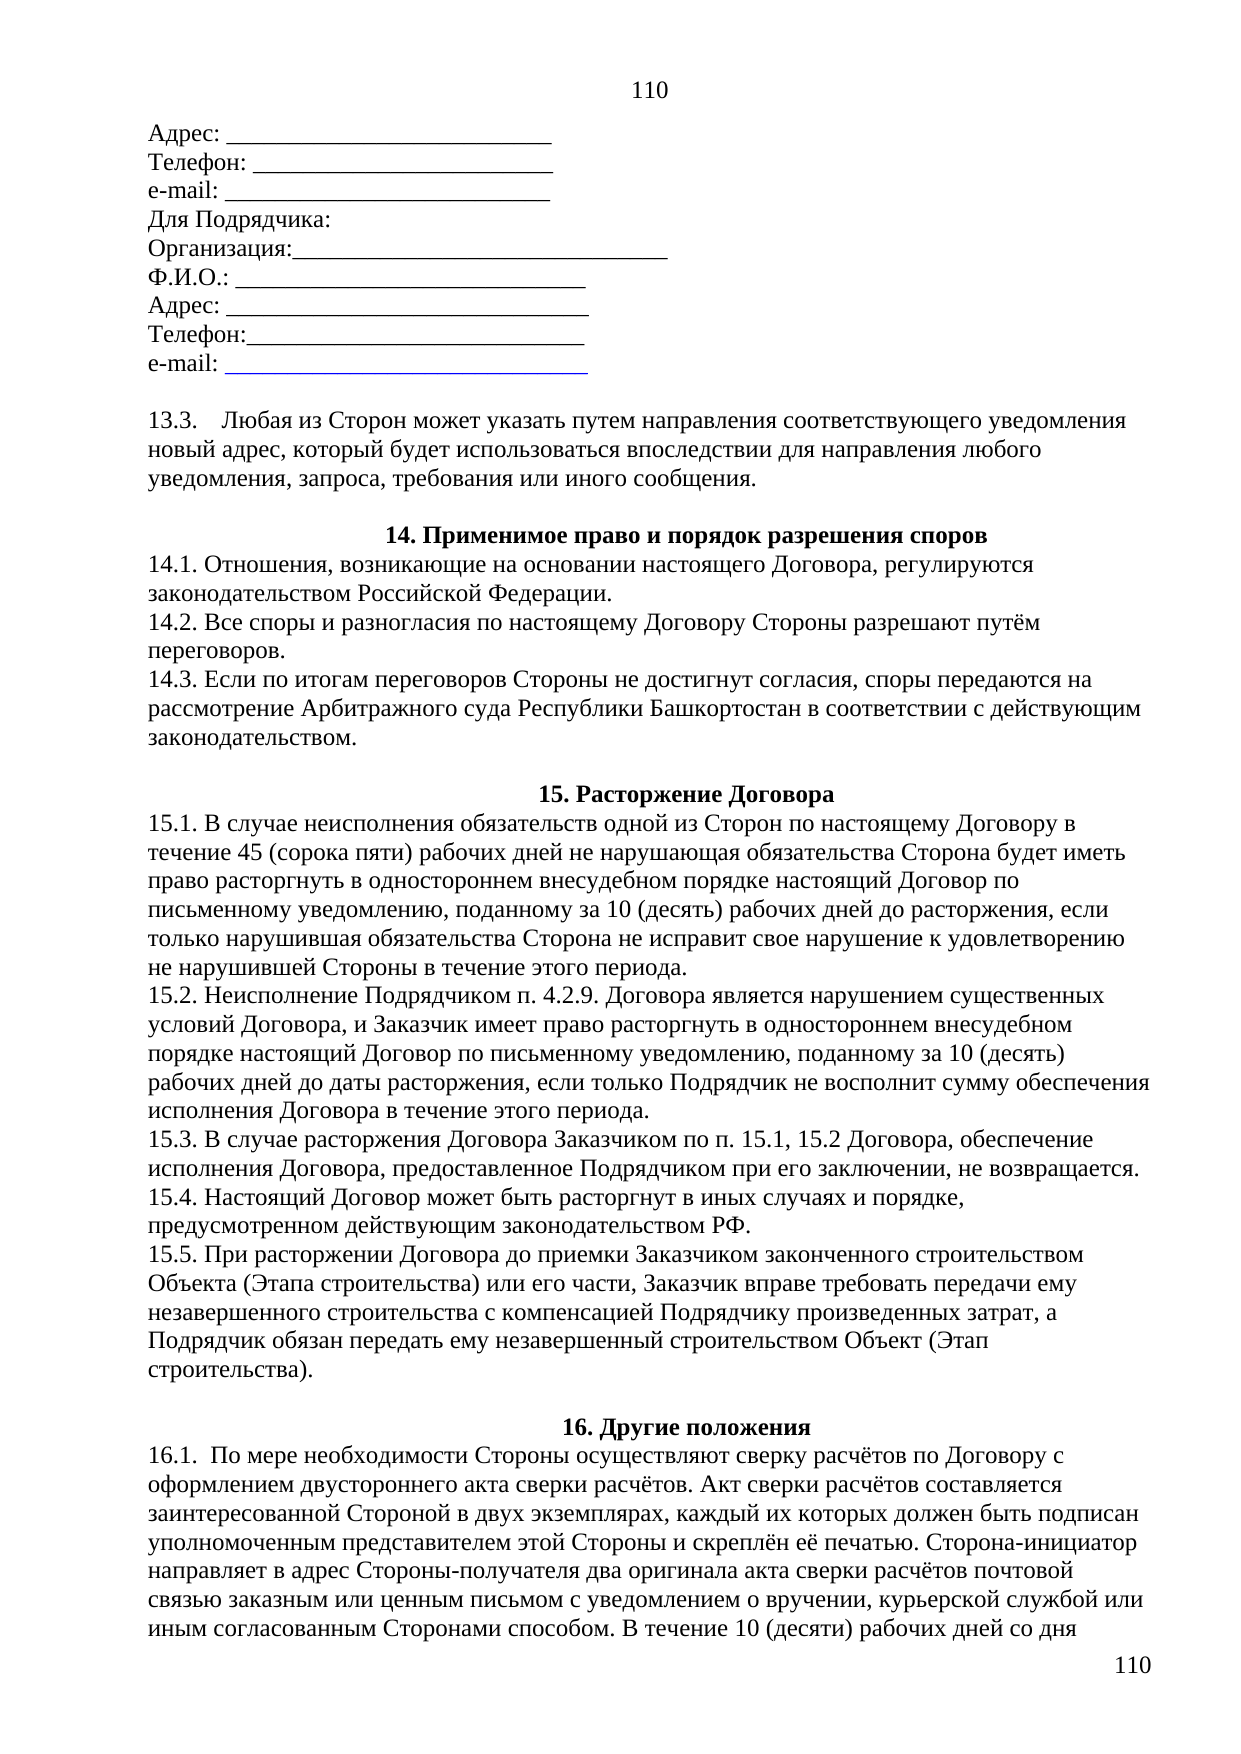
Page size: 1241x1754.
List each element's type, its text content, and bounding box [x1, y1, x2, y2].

text Организация:______________________________ [148, 233, 1152, 262]
text 15.1. В случае неисполнения обязательств одной из Сторон по настоящему Договору в течение 45 (сорока пяти) рабочих дней не нарушающая обязательства Сторона будет иметь право расторгнуть в одностороннем внесудебном порядке настоящий Договор по письменному уведомлению, поданному за 10 (десять) рабочих дней до расторжения, если только нарушившая обязательства Сторона не исправит свое нарушение к удовлетворению не нарушившей Стороны в течение этого периода. [148, 808, 1152, 981]
text Телефон: ________________________ [148, 147, 1152, 176]
text 15.3. В случае расторжения Договора Заказчиком по п. 15.1, 15.2 Договора, обеспечение исполнения Договора, предоставленное Подрядчиком при его заключении, не возвращается. [148, 1124, 1152, 1182]
list Применимое право и порядок разрешения споров [221, 521, 1152, 549]
text 15.5. При расторжении Договора до приемки Заказчиком законченного строительством Объекта (Этапа строительства) или его части, Заказчик вправе требовать передачи ему незавершенного строительства с компенсацией Подрядчику произведенных затрат, а Подрядчик обязан передать ему незавершенный строительством Объект (Этап строительства). [148, 1239, 1152, 1383]
text 14.3. Если по итогам переговоров Стороны не достигнут согласия, споры передаются на рассмотрение Арбитражного суда Республики Башкортостан в соответствии с действующим законодательством. [148, 664, 1152, 751]
text e-mail: __________________________ [148, 176, 1152, 204]
text Телефон:___________________________ [148, 319, 1152, 348]
text 15.2. Неисполнение Подрядчиком п. 4.2.9. Договора является нарушением существенных условий Договора, и Заказчик имеет право расторгнуть в одностороннем внесудебном порядке настоящий Договор по письменному уведомлению, поданному за 10 (десять) рабочих дней до даты расторжения, если только Подрядчик не восполнит сумму обеспечения исполнения Договора в течение этого периода. [148, 981, 1152, 1124]
text Для Подрядчика: [148, 204, 1152, 233]
list Расторжение Договора [221, 779, 1152, 808]
list Любая из Сторон может указать путем направления соответствующего уведомления новый адрес, который будет использоваться впоследствии для направления любого уведомления, запроса, требования или иного сообщения. [148, 406, 1152, 492]
text Ф.И.О.: ____________________________ [148, 262, 1152, 291]
text Адрес: _____________________________ [148, 291, 1152, 319]
text Адрес: __________________________ [148, 118, 1152, 147]
text 14.2. Все споры и разногласия по настоящему Договору Стороны разрешают путём переговоров. [148, 607, 1152, 664]
list Другие положения [221, 1412, 1152, 1441]
text 15.4. Настоящий Договор может быть расторгнут в иных случаях и порядке, предусмотренном действующим законодательством РФ. [148, 1182, 1152, 1239]
text e-mail: _____________________________ [148, 348, 1152, 377]
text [148, 1441, 1152, 1642]
text 14.1. Отношения, возникающие на основании настоящего Договора, регулируются законодательством Российской Федерации. [148, 549, 1152, 607]
